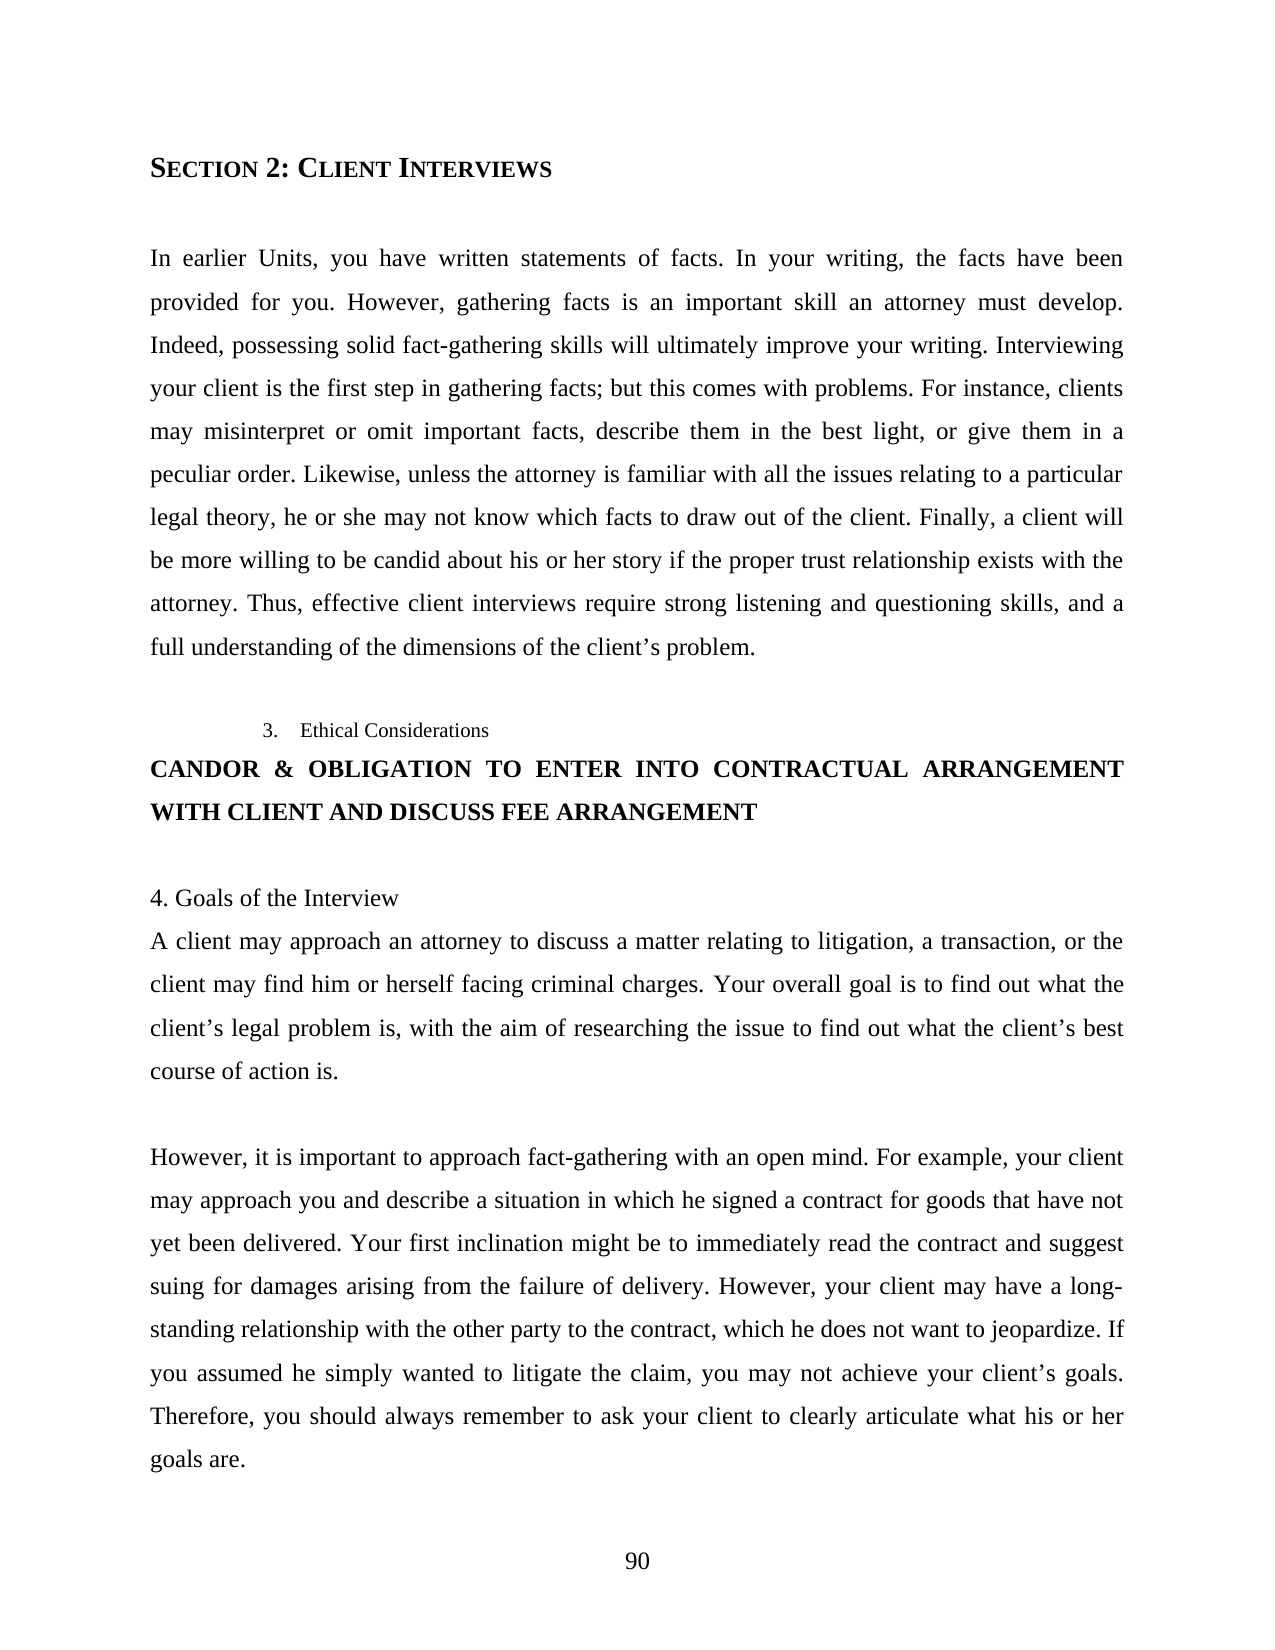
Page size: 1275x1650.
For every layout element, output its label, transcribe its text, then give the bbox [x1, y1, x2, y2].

text Section 2: Client Interviews [150, 150, 1125, 183]
list 4. Goals of the Interview [150, 883, 1125, 912]
text In earlier Units, you have written statements of facts. In your writing, the facts have been provided for you. However, gathering facts is an important skill an attorney must develop. Indeed, possessing solid fact-gathering skills will ultimately improve your writing. Interviewing your client is the first step in gathering facts; but this comes with problems. For instance, clients may misinterpret or omit important facts, describe them in the best light, or give them in a peculiar order. Likewise, unless the attorney is familiar with all the issues relating to a particular legal theory, he or she may not know which facts to draw out of the client. Finally, a client will be more willing to be candid about his or her story if the proper trust relationship exists with the attorney. Thus, effective client interviews require strong listening and questioning skills, and a full understanding of the dimensions of the client’s problem. [150, 243, 1125, 660]
text A client may approach an attorney to discuss a matter relating to litigation, a transaction, or the client may find him or herself facing criminal charges. Your overall goal is to find out what the client’s legal problem is, with the aim of researching the issue to find out what the client’s best course of action is. [150, 926, 1125, 1084]
list 3. Ethical Considerations [262, 718, 1125, 742]
text However, it is important to approach fact-gathering with an open mind. For example, your client may approach you and describe a situation in which he signed a contract for goods that have not yet been delivered. Your first inclination might be to immediately read the contract and suggest suing for damages arising from the failure of delivery. However, your client may have a long-standing relationship with the other party to the contract, which he does not want to jeopardize. If you assumed he simply wanted to litigate the claim, you may not achieve your client’s goals. Therefore, you should always remember to ask your client to clearly articulate what his or her goals are. [150, 1142, 1125, 1473]
text candor & obligation to enter into contractual arrangement with client and discuss fee arrangement [150, 754, 1125, 826]
